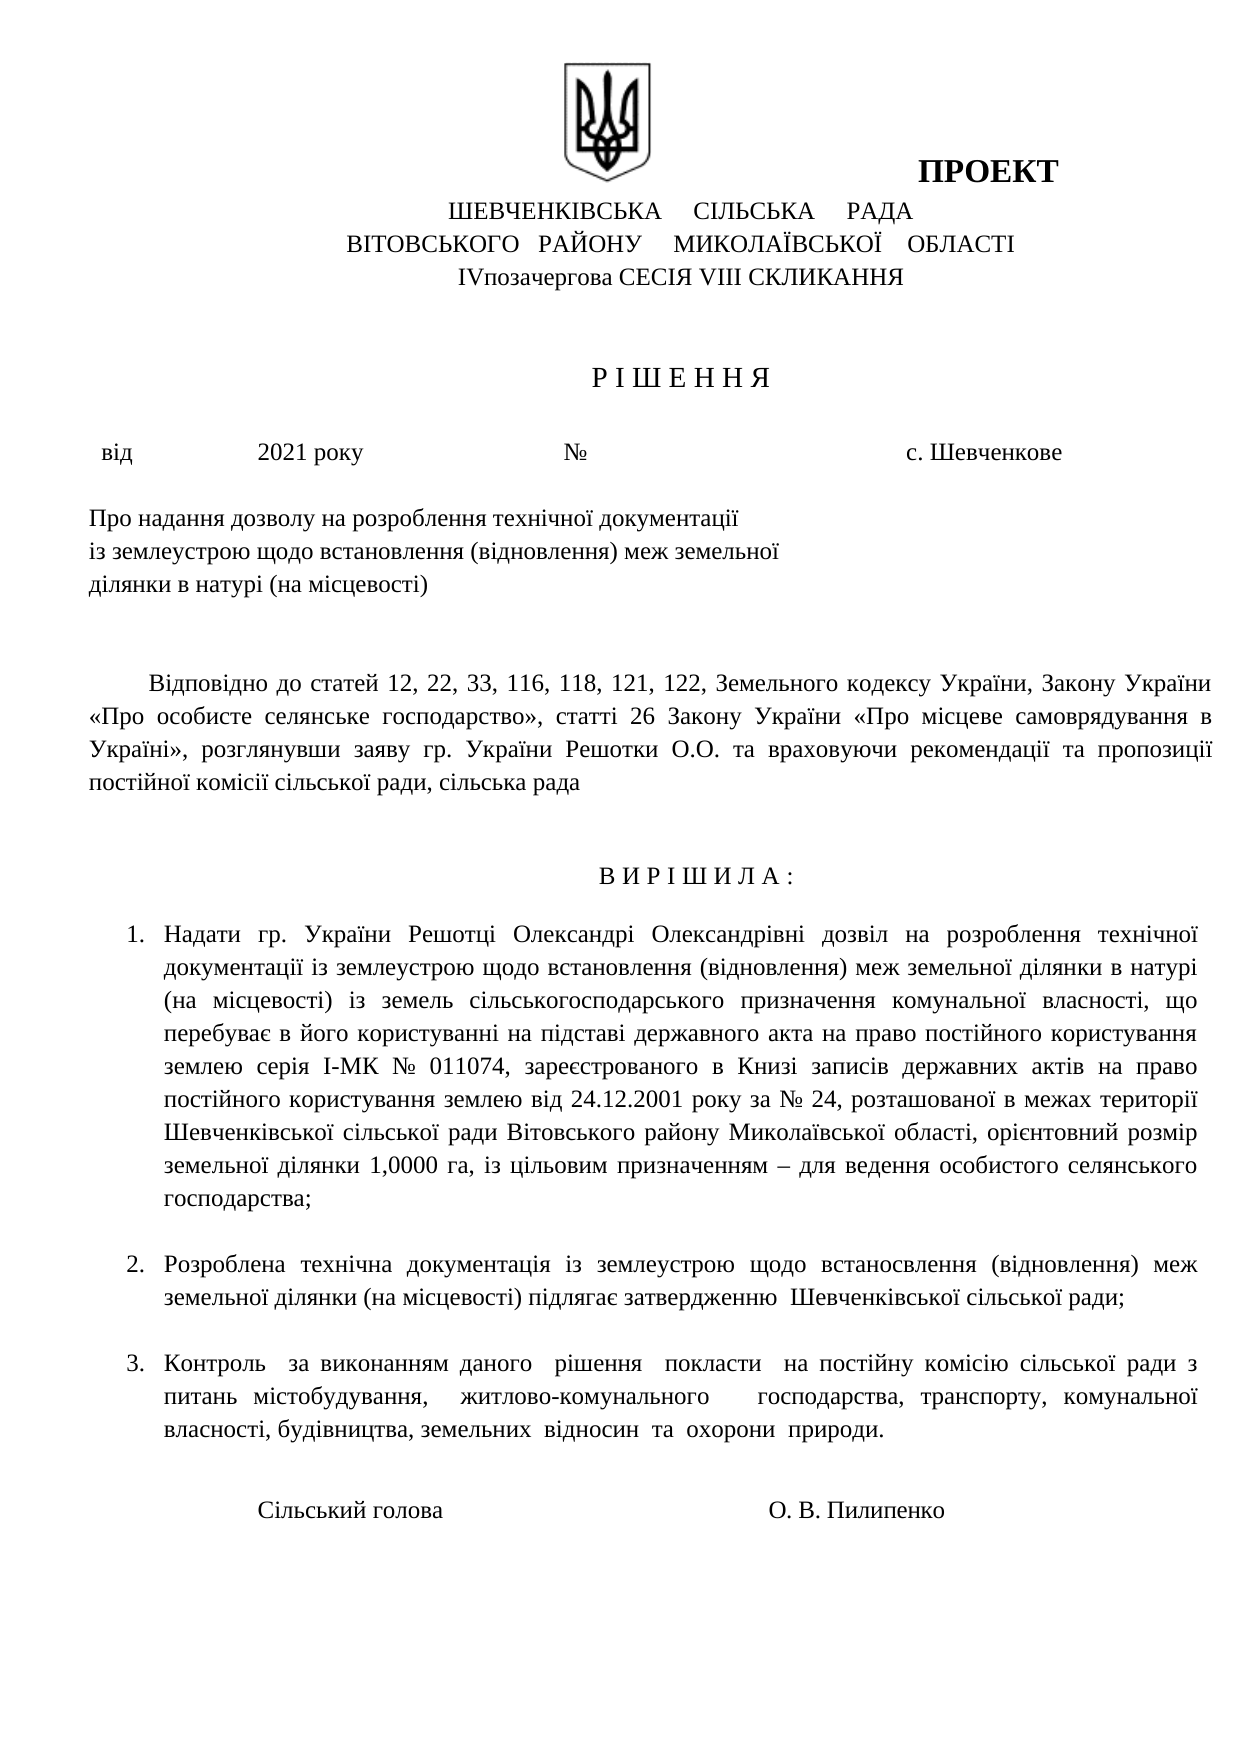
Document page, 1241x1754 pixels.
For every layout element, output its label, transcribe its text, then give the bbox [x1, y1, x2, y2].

picture [563, 62, 652, 183]
list Розроблена технічна документація із землеустрою щодо встаносвлення (відновлення) меж земельної ділянки (на місцевості) підлягає затвердженню Шевченківської сільської ради; [126, 1249, 1198, 1311]
text Р І Ш Е Н Н Я [148, 360, 1214, 393]
text Сільський голова О. В. Пилипенко [126, 1496, 1214, 1524]
list Контроль за виконанням даного рішення покласти на постійну комісію сільської ради з питань містобудування, житлово-комунального господарства, транспорту, комунальної власності, будівництва, земельних відносин та охорони природи. [126, 1348, 1198, 1443]
text із землеустрою щодо встановлення (відновлення) меж земельної [89, 536, 1198, 565]
text ШЕВЧЕНКІВСЬКА СІЛЬСЬКА РАДА ВІТОВСЬКОГО РАЙОНУ МИКОЛАЇВСЬКОЇ ОБЛАСТІ ІVпозачергова СЕСІЯ VІІІ СКЛИКАННЯ [148, 196, 1214, 291]
list Надати гр. України Решотці Олександрі Олександрівні дозвіл на розроблення технічної документації із землеустрою щодо встановлення (відновлення) меж земельної ділянки в натурі (на місцевості) із земель сільськогосподарського призначення комунальної власності, що перебуває в його користуванні на підставі державного акта на право постійного користування землею серія І-МК № 011074, зареєстрованого в Книзі записів державних актів на право постійного користування землею від 24.12.2001 року за № 24, розташованої в межах території Шевченківської сільської ради Вітовського району Миколаївської області, орієнтовний розмір земельної ділянки 1,0000 га, із цільовим призначенням – для ведення особистого селянського господарства; [126, 919, 1198, 1212]
text від 2021 року № с. Шевченкове [89, 437, 1214, 466]
text Про надання дозволу на розроблення технічної документації [89, 503, 1198, 532]
text ПРОЕКТ [89, 62, 1214, 190]
text ділянки в натурі (на місцевості) [89, 569, 1198, 598]
text Відповідно до статей 12, 22, 33, 116, 118, 121, 122, Земельного кодексу України, Закону України «Про особисте селянське господарство», статті 26 Закону України «Про місцеве самоврядування в Україні», розглянувши заяву гр. України Решотки О.О. та враховуючи рекомендації та пропозиції постійної комісії сільської ради, сільська рада [89, 668, 1213, 796]
text ВИРІШИЛА: [89, 862, 1214, 890]
